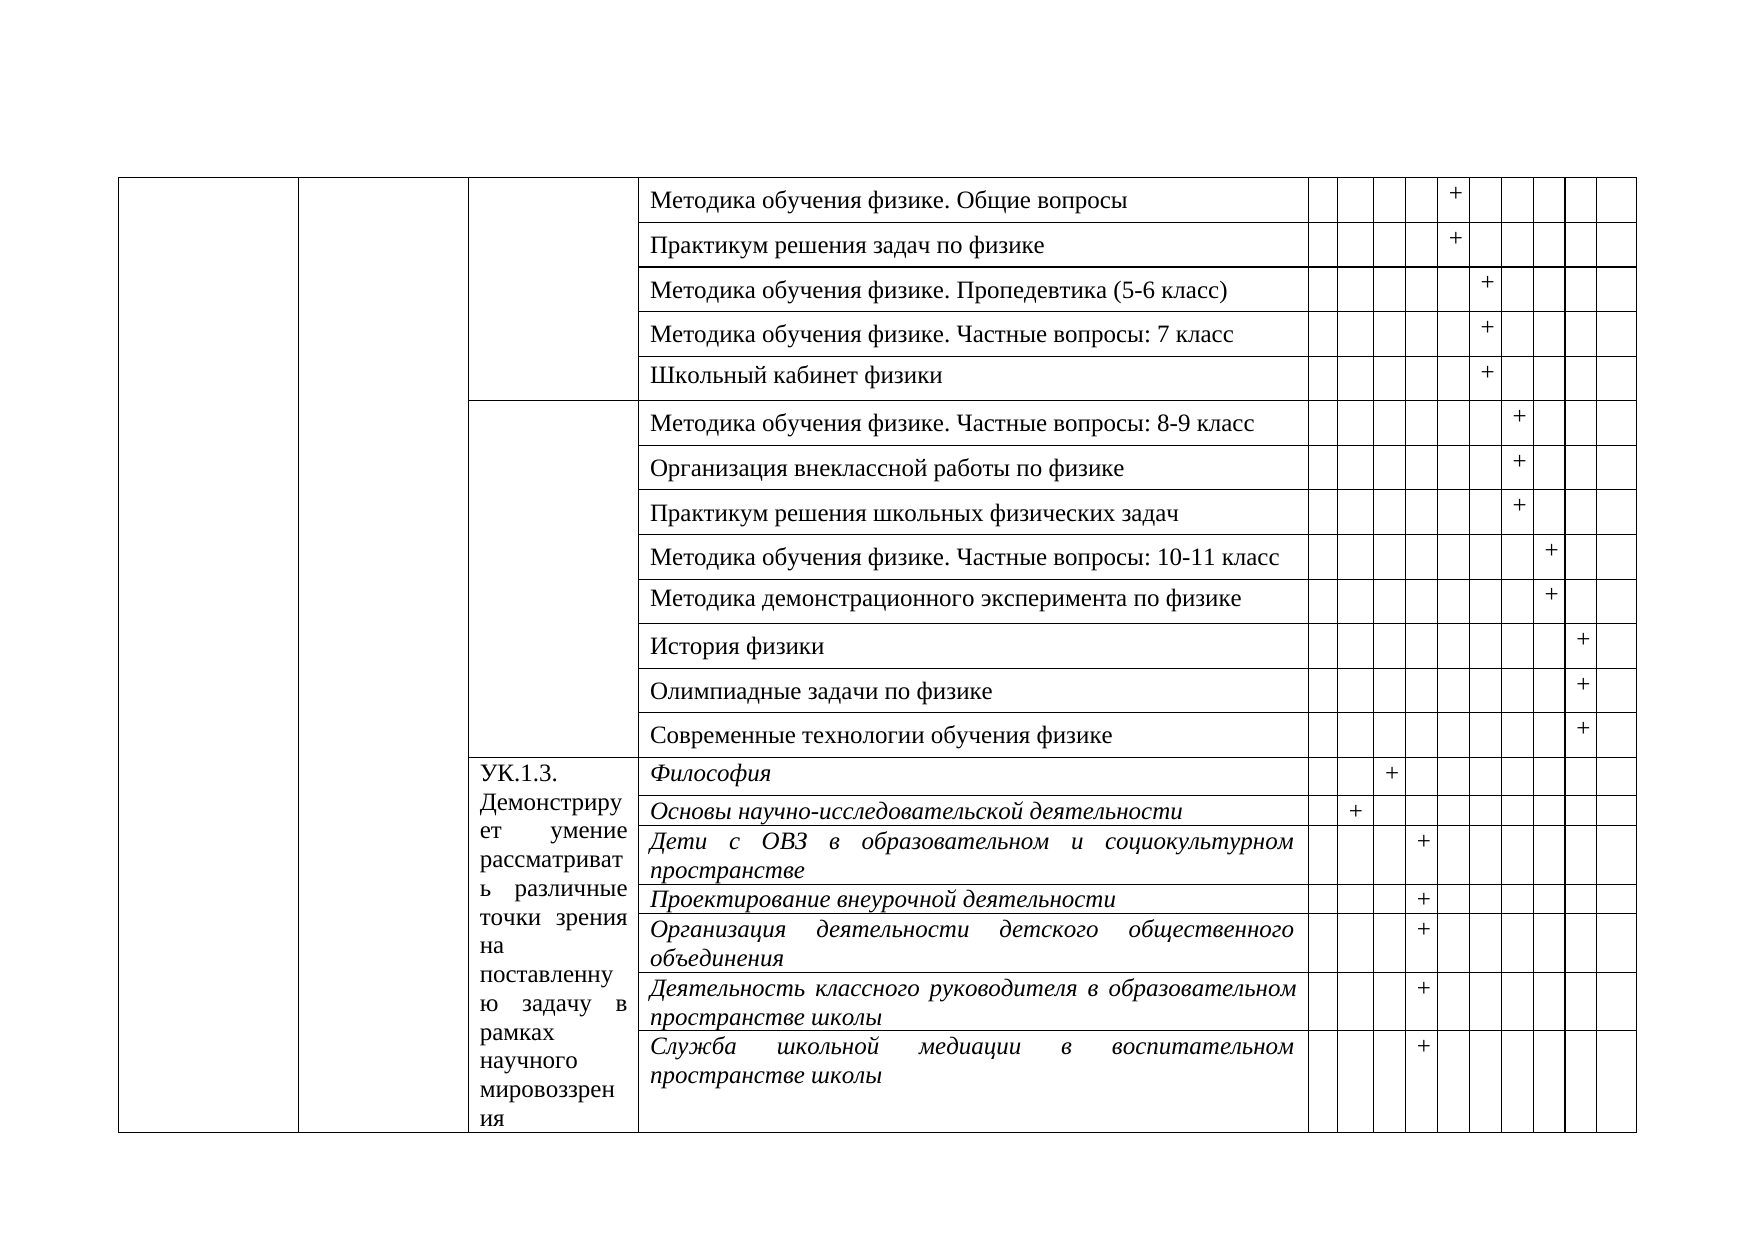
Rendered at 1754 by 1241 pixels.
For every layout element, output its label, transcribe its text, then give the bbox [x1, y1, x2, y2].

table_cell [1338, 885, 1373, 913]
table_cell [1470, 624, 1501, 668]
table_cell [1566, 268, 1596, 311]
table_cell [1534, 312, 1564, 356]
table_cell [1438, 312, 1469, 356]
table_cell [1338, 669, 1373, 712]
table_cell [1438, 796, 1469, 825]
table_cell Организация деятельности детского общественного объединения [639, 914, 1308, 972]
table_cell [1597, 669, 1636, 712]
table_cell [1502, 357, 1533, 400]
table_cell Олимпиадные задачи по физике [639, 669, 1308, 712]
table_cell + [1406, 973, 1437, 1030]
table_cell [1338, 713, 1373, 757]
table_cell [1374, 885, 1405, 913]
table_cell [1534, 268, 1564, 311]
table_cell [1338, 178, 1373, 222]
table_cell Методика обучения физике. Частные вопросы: 10-11 класс [639, 535, 1308, 578]
table_cell [1309, 669, 1337, 712]
table_cell [1374, 446, 1405, 489]
table_cell [1374, 312, 1405, 356]
table_cell [1470, 535, 1501, 578]
table_cell + [1534, 535, 1564, 578]
table_cell [1566, 1031, 1596, 1132]
table_cell [1309, 973, 1337, 1030]
table_cell [1470, 669, 1501, 712]
table_cell [1338, 914, 1373, 972]
table_cell [1338, 490, 1373, 534]
table_cell [1502, 580, 1533, 623]
table_cell [1534, 669, 1564, 712]
table_cell [1406, 624, 1437, 668]
table_cell [1597, 178, 1636, 222]
table_cell Дети с ОВЗ в образовательном и социокультурном пространстве [639, 826, 1308, 883]
table_cell [1566, 973, 1596, 1030]
table_cell [1406, 796, 1437, 825]
table_cell + [1566, 669, 1596, 712]
table_cell [1470, 796, 1501, 825]
table_cell [1309, 312, 1337, 356]
table_cell [1309, 885, 1337, 913]
table_cell [1502, 312, 1533, 356]
table_cell + [1406, 826, 1437, 883]
table_cell [1309, 580, 1337, 623]
table_cell [1406, 535, 1437, 578]
table_cell [1309, 796, 1337, 825]
table_cell [1406, 178, 1437, 222]
table_cell [1597, 446, 1636, 489]
table_cell [1502, 796, 1533, 825]
table_cell Проектирование внеурочной деятельности [639, 885, 1308, 913]
table_cell [1338, 535, 1373, 578]
table_cell [1502, 669, 1533, 712]
table_cell [1470, 1031, 1501, 1132]
table_cell + [1502, 401, 1533, 445]
table_cell Методика обучения физике. Общие вопросы [639, 178, 1308, 222]
table_cell [1338, 312, 1373, 356]
table_cell [1338, 357, 1373, 400]
table_cell + [1470, 268, 1501, 311]
table_cell Школьный кабинет физики [639, 357, 1308, 400]
table_cell [1374, 535, 1405, 578]
table_cell [1406, 312, 1437, 356]
table_cell [1406, 490, 1437, 534]
table_cell + [1470, 357, 1501, 400]
table_cell [1502, 914, 1533, 972]
table_cell [1438, 669, 1469, 712]
table_cell + [1566, 624, 1596, 668]
table_cell [1566, 580, 1596, 623]
table_cell [1597, 223, 1636, 266]
table_cell Философия [639, 758, 1308, 795]
table_cell + [1534, 580, 1564, 623]
table_cell [1534, 796, 1564, 825]
table_cell [1338, 1031, 1373, 1132]
table_cell [1438, 826, 1469, 883]
table_cell + [1438, 178, 1469, 222]
table_cell [1534, 758, 1564, 795]
table_cell Деятельность классного руководителя в образовательном пространстве школы [639, 973, 1308, 1030]
table_cell [1338, 826, 1373, 883]
table_cell [1374, 223, 1405, 266]
table_cell [1438, 624, 1469, 668]
table_cell [1597, 914, 1636, 972]
table_cell [1438, 490, 1469, 534]
table_cell [1309, 914, 1337, 972]
table_cell [1406, 401, 1437, 445]
table_cell [1309, 1031, 1337, 1132]
table_cell Современные технологии обучения физике [639, 713, 1308, 757]
table_cell [1566, 446, 1596, 489]
table_cell Служба школьной медиации в воспитательном пространстве школы [639, 1031, 1308, 1132]
table_cell [1406, 268, 1437, 311]
table_cell Методика демонстрационного эксперимента по физике [639, 580, 1308, 623]
table_cell [1534, 885, 1564, 913]
table_cell [1534, 446, 1564, 489]
table_cell [1534, 1031, 1564, 1132]
table_cell [1597, 535, 1636, 578]
table_cell [1534, 914, 1564, 972]
table_cell [1374, 624, 1405, 668]
table_cell [1502, 178, 1533, 222]
table_cell [1438, 446, 1469, 489]
table_cell [1534, 178, 1564, 222]
table_cell Методика обучения физике. Частные вопросы: 7 класс [639, 312, 1308, 356]
table_cell [1597, 885, 1636, 913]
table_cell [1597, 580, 1636, 623]
table_cell [1374, 713, 1405, 757]
table_cell [1374, 401, 1405, 445]
table_cell [1374, 1031, 1405, 1132]
table_cell [1309, 446, 1337, 489]
table_cell [1309, 624, 1337, 668]
table_cell [1374, 357, 1405, 400]
table_cell + [1502, 446, 1533, 489]
table_cell [1597, 312, 1636, 356]
table_cell [1374, 914, 1405, 972]
table_cell [1597, 490, 1636, 534]
table_cell Практикум решения задач по физике [639, 223, 1308, 266]
table_cell [1566, 401, 1596, 445]
table_cell [1566, 914, 1596, 972]
table_cell [1338, 580, 1373, 623]
table_cell [1470, 914, 1501, 972]
table_cell [1309, 535, 1337, 578]
table_cell [1406, 758, 1437, 795]
table_cell [1566, 796, 1596, 825]
table_cell [1438, 1031, 1469, 1132]
table_cell [1470, 401, 1501, 445]
table_cell Методика обучения физике. Частные вопросы: 8-9 класс [639, 401, 1308, 445]
table_cell [1374, 669, 1405, 712]
table_cell [1470, 223, 1501, 266]
table_cell [1597, 624, 1636, 668]
table_cell [1406, 580, 1437, 623]
table_cell [1597, 713, 1636, 757]
table_cell [1338, 223, 1373, 266]
table_cell [1534, 713, 1564, 757]
table_cell [1597, 758, 1636, 795]
table_cell [1338, 973, 1373, 1030]
table_cell [1406, 713, 1437, 757]
table_cell История физики [639, 624, 1308, 668]
table_cell [1534, 357, 1564, 400]
table_cell [1338, 268, 1373, 311]
table_cell + [1406, 1031, 1437, 1132]
table_cell [1338, 624, 1373, 668]
table_cell [1374, 973, 1405, 1030]
table_cell + [1406, 914, 1437, 972]
table_cell [1374, 178, 1405, 222]
table_cell [1597, 357, 1636, 400]
table_cell [1502, 1031, 1533, 1132]
table_cell [1597, 268, 1636, 311]
table_cell [1534, 624, 1564, 668]
table_cell [1566, 178, 1596, 222]
table_cell [1534, 223, 1564, 266]
table_cell Организация внеклассной работы по физике [639, 446, 1308, 489]
table_cell [1309, 223, 1337, 266]
table_cell [1374, 268, 1405, 311]
table_cell + [1502, 490, 1533, 534]
table_cell [1566, 490, 1596, 534]
table_cell [1502, 535, 1533, 578]
table_cell [1406, 669, 1437, 712]
table_cell [1338, 758, 1373, 795]
table_cell [1406, 223, 1437, 266]
table_cell [1597, 401, 1636, 445]
table_cell [1438, 758, 1469, 795]
table_cell [1374, 826, 1405, 883]
table_cell [1566, 357, 1596, 400]
table_cell [1470, 826, 1501, 883]
table_cell [1406, 446, 1437, 489]
table_cell [469, 401, 638, 757]
table_cell [1470, 446, 1501, 489]
table_cell [1374, 796, 1405, 825]
table_cell [1597, 973, 1636, 1030]
table_cell [1338, 401, 1373, 445]
table_cell [1338, 446, 1373, 489]
table_cell [1597, 796, 1636, 825]
table_cell [1438, 713, 1469, 757]
table_cell [1502, 624, 1533, 668]
table_cell [1534, 490, 1564, 534]
table_cell Основы научно-исследовательской деятельности [639, 796, 1308, 825]
table_cell [1438, 914, 1469, 972]
table_cell [1502, 268, 1533, 311]
table_cell + [1566, 713, 1596, 757]
table_cell [1309, 826, 1337, 883]
table_cell [1502, 223, 1533, 266]
table_cell [1438, 401, 1469, 445]
table_cell + [1438, 223, 1469, 266]
table_cell [1309, 713, 1337, 757]
table_cell [1470, 580, 1501, 623]
table_cell [1566, 885, 1596, 913]
table_cell УК.1.3. Демонстрирует умение рассматривать различные точки зрения на поставленную задачу в рамках научного мировоззрения [469, 758, 638, 1132]
table_cell + [1406, 885, 1437, 913]
table_cell [1502, 758, 1533, 795]
table_cell [1502, 713, 1533, 757]
table_cell [1438, 535, 1469, 578]
table_cell [1470, 973, 1501, 1030]
table_cell + [1338, 796, 1373, 825]
table_cell [1470, 758, 1501, 795]
table_cell [1502, 826, 1533, 883]
table_cell [1309, 758, 1337, 795]
table_cell [1502, 973, 1533, 1030]
table_cell [1597, 1031, 1636, 1132]
table_cell [1438, 357, 1469, 400]
table_cell [1309, 401, 1337, 445]
table_cell [1438, 885, 1469, 913]
table_cell [1309, 178, 1337, 222]
table_cell [1470, 885, 1501, 913]
table_cell [1309, 268, 1337, 311]
table_cell [1566, 312, 1596, 356]
table_cell [1470, 178, 1501, 222]
table_cell [1597, 826, 1636, 883]
table_cell [1566, 758, 1596, 795]
table_cell Практикум решения школьных физических задач [639, 490, 1308, 534]
table_cell [1566, 223, 1596, 266]
table_cell [1438, 580, 1469, 623]
table_cell [1534, 401, 1564, 445]
table_cell [1374, 580, 1405, 623]
table_cell [1566, 535, 1596, 578]
table_cell [1470, 713, 1501, 757]
table_cell [1438, 973, 1469, 1030]
table_cell [1438, 268, 1469, 311]
table_cell + [1374, 758, 1405, 795]
table_cell [1470, 490, 1501, 534]
table_cell [1502, 885, 1533, 913]
table_cell [1566, 826, 1596, 883]
table_cell + [1470, 312, 1501, 356]
table_cell [1309, 490, 1337, 534]
table_cell [1309, 357, 1337, 400]
table_cell [1406, 357, 1437, 400]
table_cell Методика обучения физике. Пропедевтика (5-6 класс) [639, 268, 1308, 311]
table_cell [1374, 490, 1405, 534]
table_cell [1534, 973, 1564, 1030]
table_cell [1534, 826, 1564, 883]
